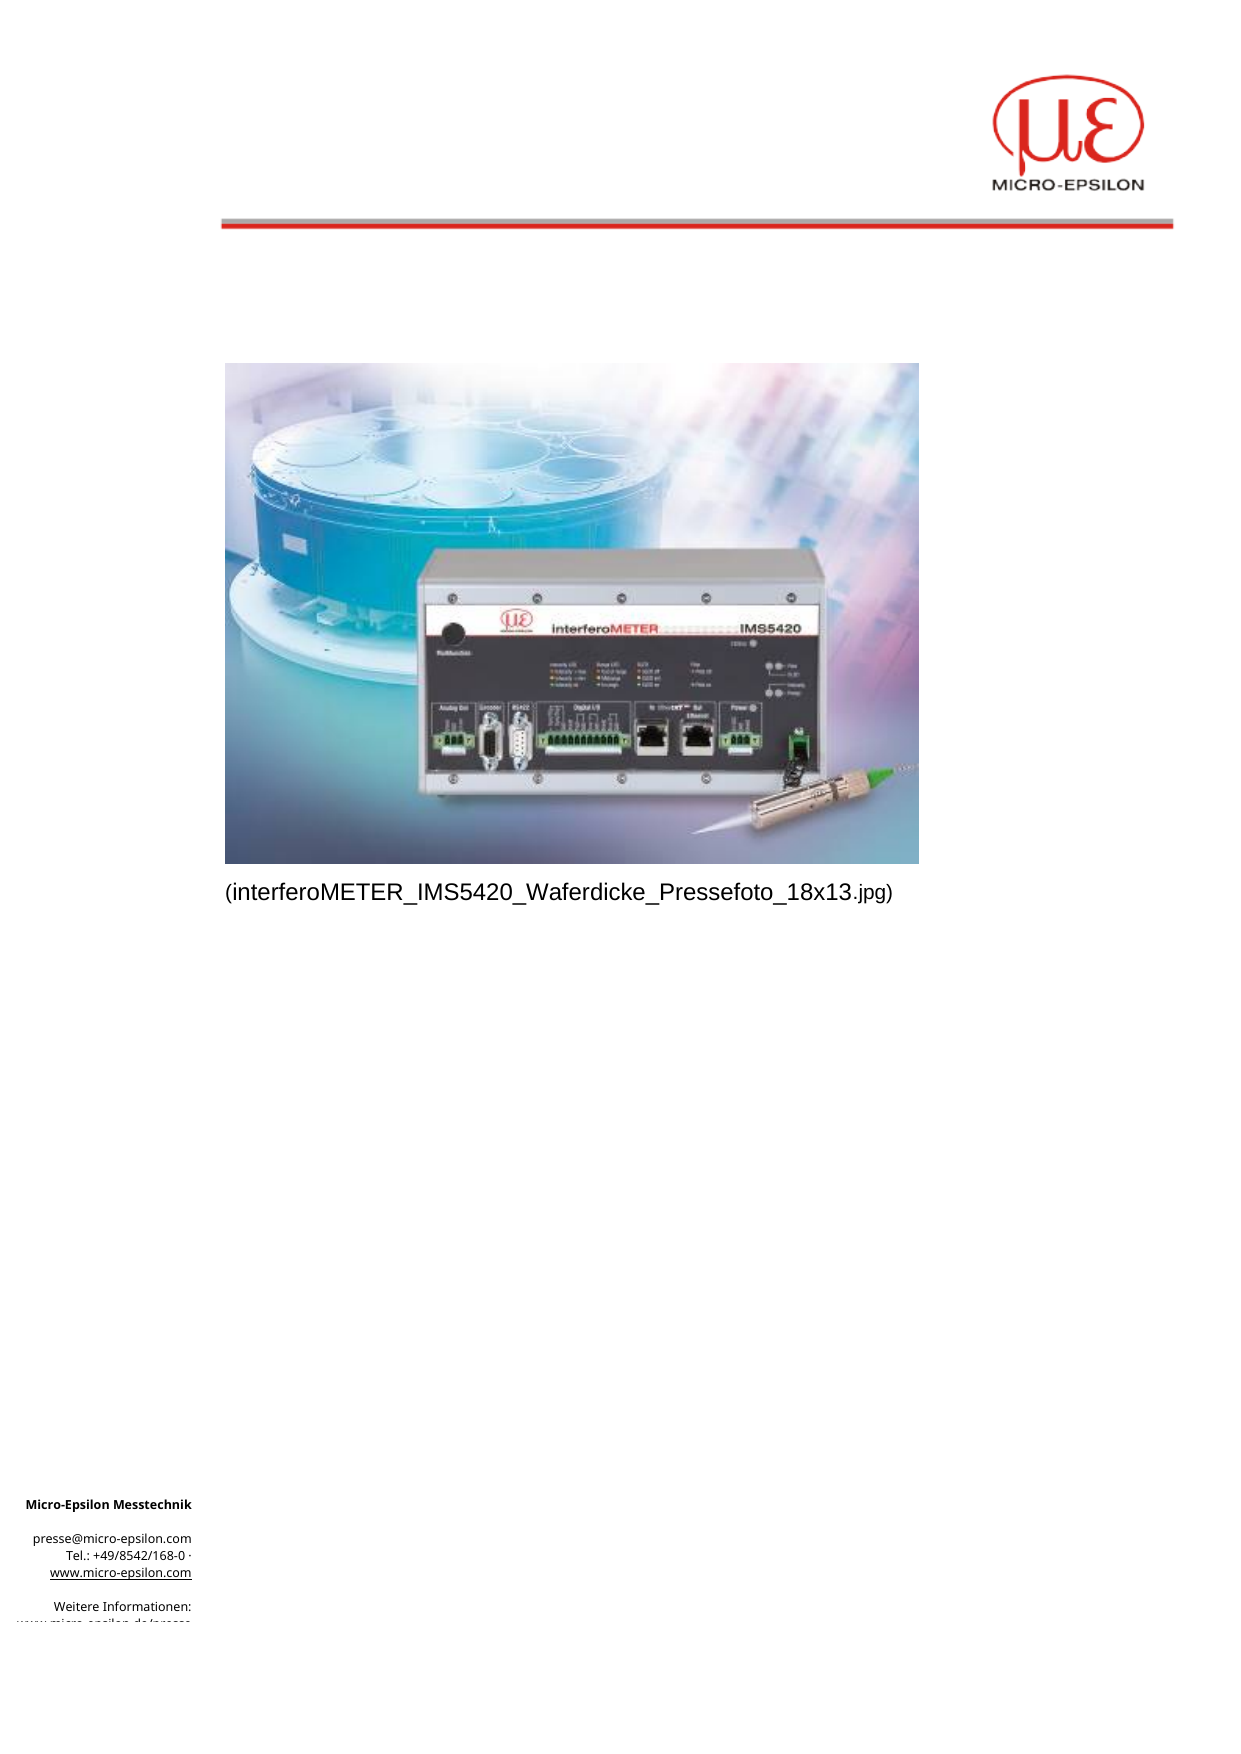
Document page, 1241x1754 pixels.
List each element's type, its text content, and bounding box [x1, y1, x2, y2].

picture [225, 363, 919, 864]
